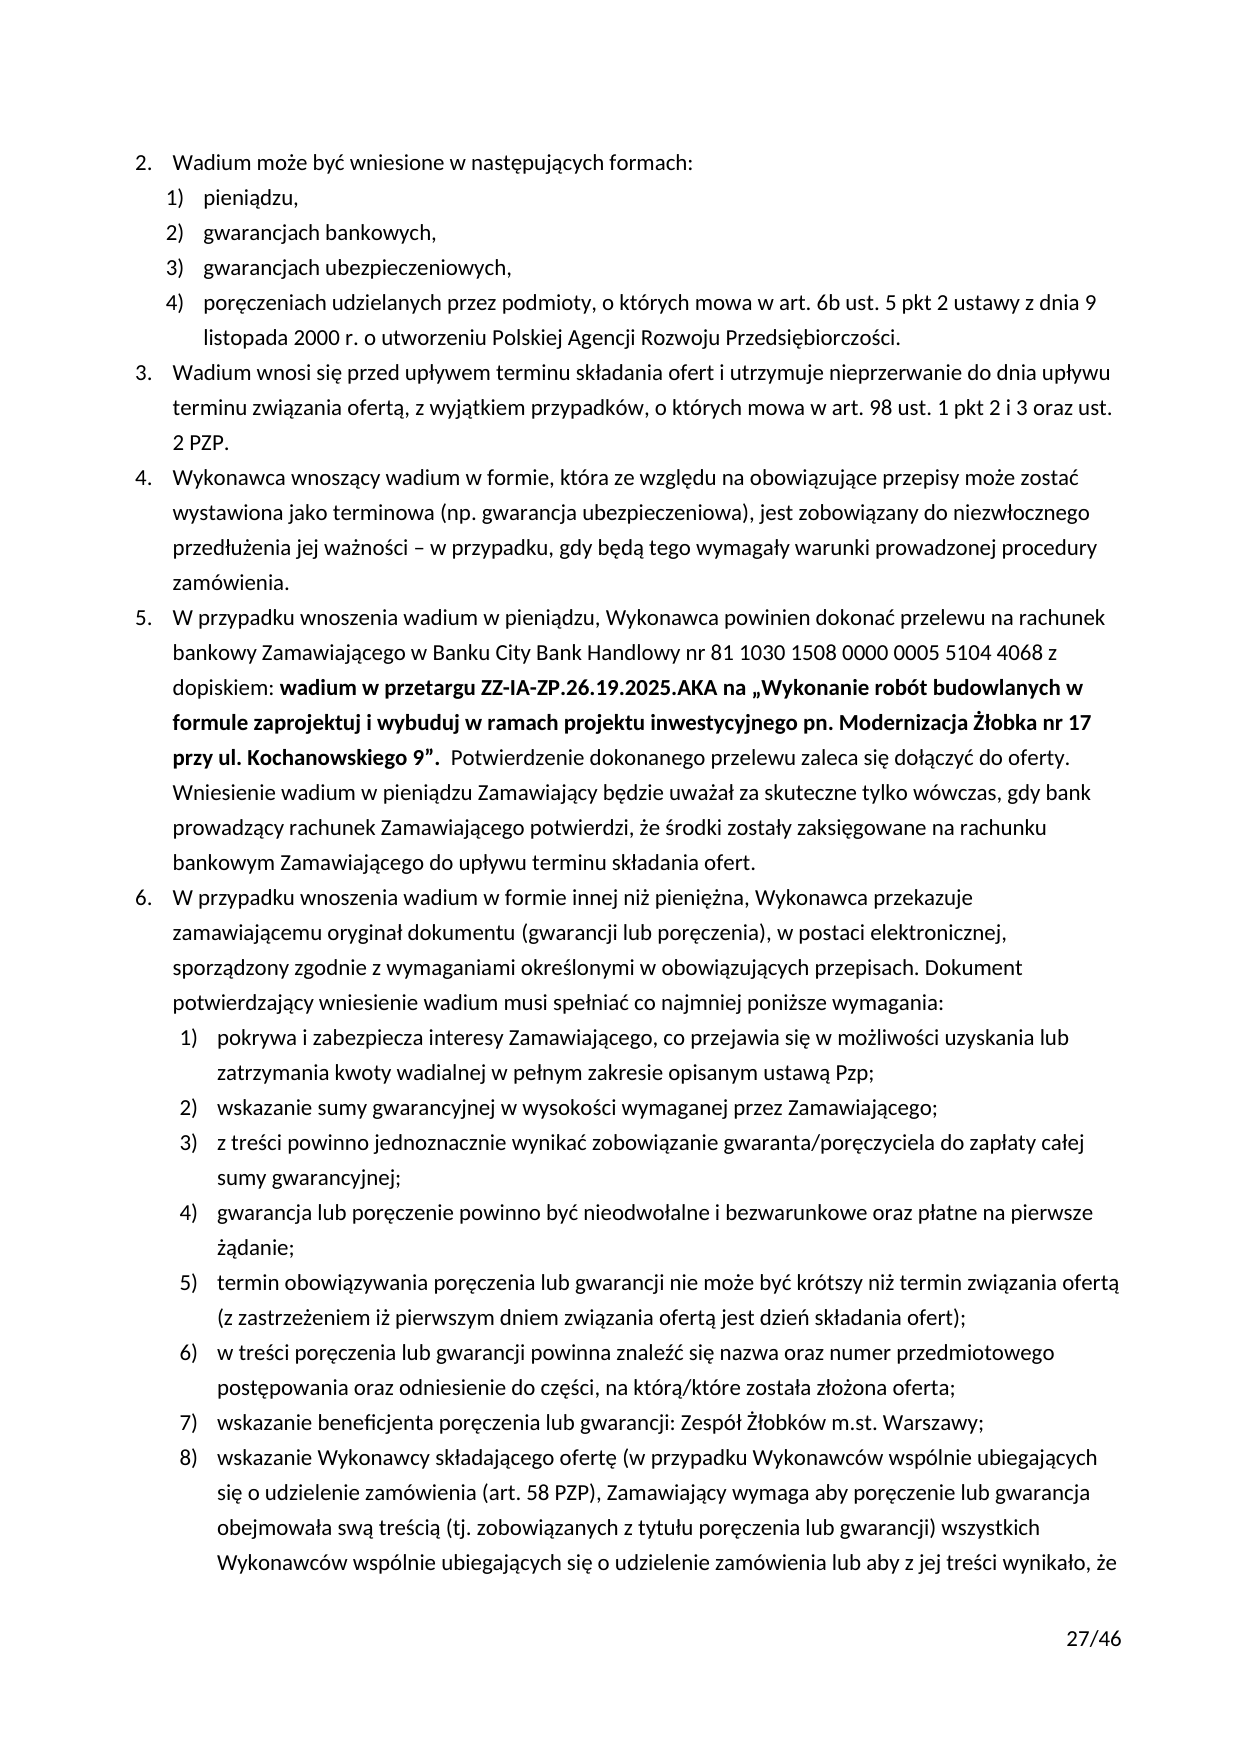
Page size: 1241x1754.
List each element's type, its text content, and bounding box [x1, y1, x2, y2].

list W przypadku wnoszenia wadium w formie innej niż pieniężna, Wykonawca przekazuje zamawiającemu oryginał dokumentu (gwarancji lub poręczenia), w postaci elektronicznej, sporządzony zgodnie z wymaganiami określonymi w obowiązujących przepisach. Dokument potwierdzający wniesienie wadium musi spełniać co najmniej poniższe wymagania: [135, 883, 1121, 1016]
list Wykonawca wnoszący wadium w formie, która ze względu na obowiązujące przepisy może zostać wystawiona jako terminowa (np. gwarancja ubezpieczeniowa), jest zobowiązany do niezwłocznego przedłużenia jej ważności – w przypadku, gdy będą tego wymagały warunki prowadzonej procedury zamówienia. [135, 463, 1121, 596]
list w treści poręczenia lub gwarancji powinna znaleźć się nazwa oraz numer przedmiotowego postępowania oraz odniesienie do części, na którą/które została złożona oferta; [179, 1338, 1121, 1401]
list Wadium może być wniesione w następujących formach: [135, 148, 1121, 176]
list gwarancjach bankowych, [166, 218, 1121, 246]
list z treści powinno jednoznacznie wynikać zobowiązanie gwaranta/poręczyciela do zapłaty całej sumy gwarancyjnej; [179, 1128, 1121, 1191]
list pokrywa i zabezpiecza interesy Zamawiającego, co przejawia się w możliwości uzyskania lub zatrzymania kwoty wadialnej w pełnym zakresie opisanym ustawą Pzp; [179, 1023, 1121, 1086]
list wskazanie sumy gwarancyjnej w wysokości wymaganej przez Zamawiającego; [179, 1093, 1121, 1121]
list gwarancja lub poręczenie powinno być nieodwołalne i bezwarunkowe oraz płatne na pierwsze żądanie; [179, 1198, 1121, 1261]
list wskazanie beneficjenta poręczenia lub gwarancji: Zespół Żłobków m.st. Warszawy; [179, 1408, 1121, 1436]
list termin obowiązywania poręczenia lub gwarancji nie może być krótszy niż termin związania ofertą (z zastrzeżeniem iż pierwszym dniem związania ofertą jest dzień składania ofert); [179, 1268, 1121, 1331]
list poręczeniach udzielanych przez podmioty, o których mowa w art. 6b ust. 5 pkt 2 ustawy z dnia 9 listopada 2000 r. o utworzeniu Polskiej Agencji Rozwoju Przedsiębiorczości. [166, 288, 1121, 351]
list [179, 1443, 1121, 1576]
list W przypadku wnoszenia wadium w pieniądzu, Wykonawca powinien dokonać przelewu na rachunek bankowy Zamawiającego w Banku City Bank Handlowy nr 81 1030 1508 0000 0005 5104 4068 z dopiskiem: wadium w przetargu ZZ-IA-ZP.26.19.2025.AKA na „Wykonanie robót budowlanych w formule zaprojektuj i wybuduj w ramach projektu inwestycyjnego pn. Modernizacja Żłobka nr 17 przy ul. Kochanowskiego 9”. Potwierdzenie dokonanego przelewu zaleca się dołączyć do oferty. Wniesienie wadium w pieniądzu Zamawiający będzie uważał za skuteczne tylko wówczas, gdy bank prowadzący rachunek Zamawiającego potwierdzi, że środki zostały zaksięgowane na rachunku bankowym Zamawiającego do upływu terminu składania ofert. [135, 603, 1121, 876]
list gwarancjach ubezpieczeniowych, [166, 253, 1121, 281]
list pieniądzu, [166, 183, 1121, 211]
list Wadium wnosi się przed upływem terminu składania ofert i utrzymuje nieprzerwanie do dnia upływu terminu związania ofertą, z wyjątkiem przypadków, o których mowa w art. 98 ust. 1 pkt 2 i 3 oraz ust. 2 PZP. [135, 358, 1121, 456]
